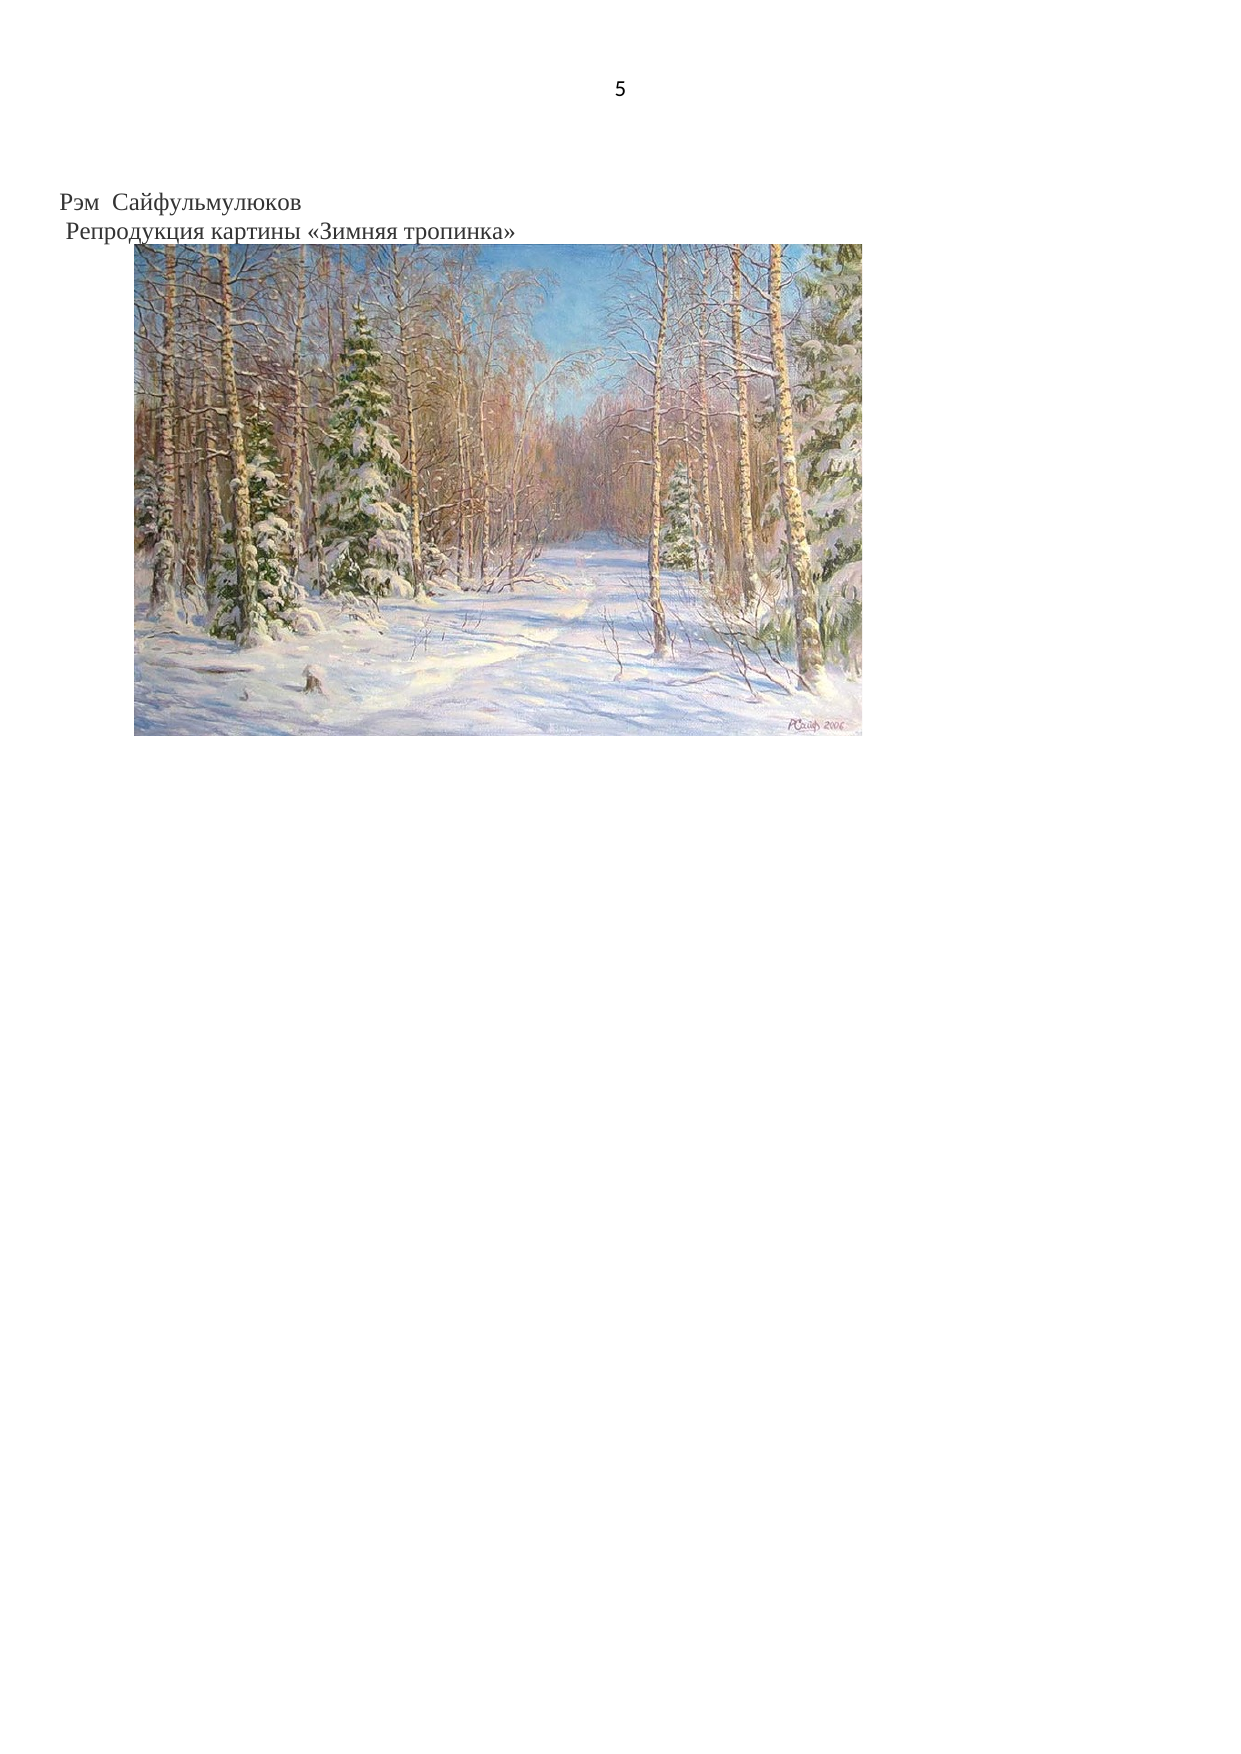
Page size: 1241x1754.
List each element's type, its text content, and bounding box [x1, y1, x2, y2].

picture [134, 244, 863, 736]
text Рэм Сайфульмулюков [59, 187, 1181, 216]
text Репродукция картины «Зимняя тропинка» [59, 216, 1181, 245]
